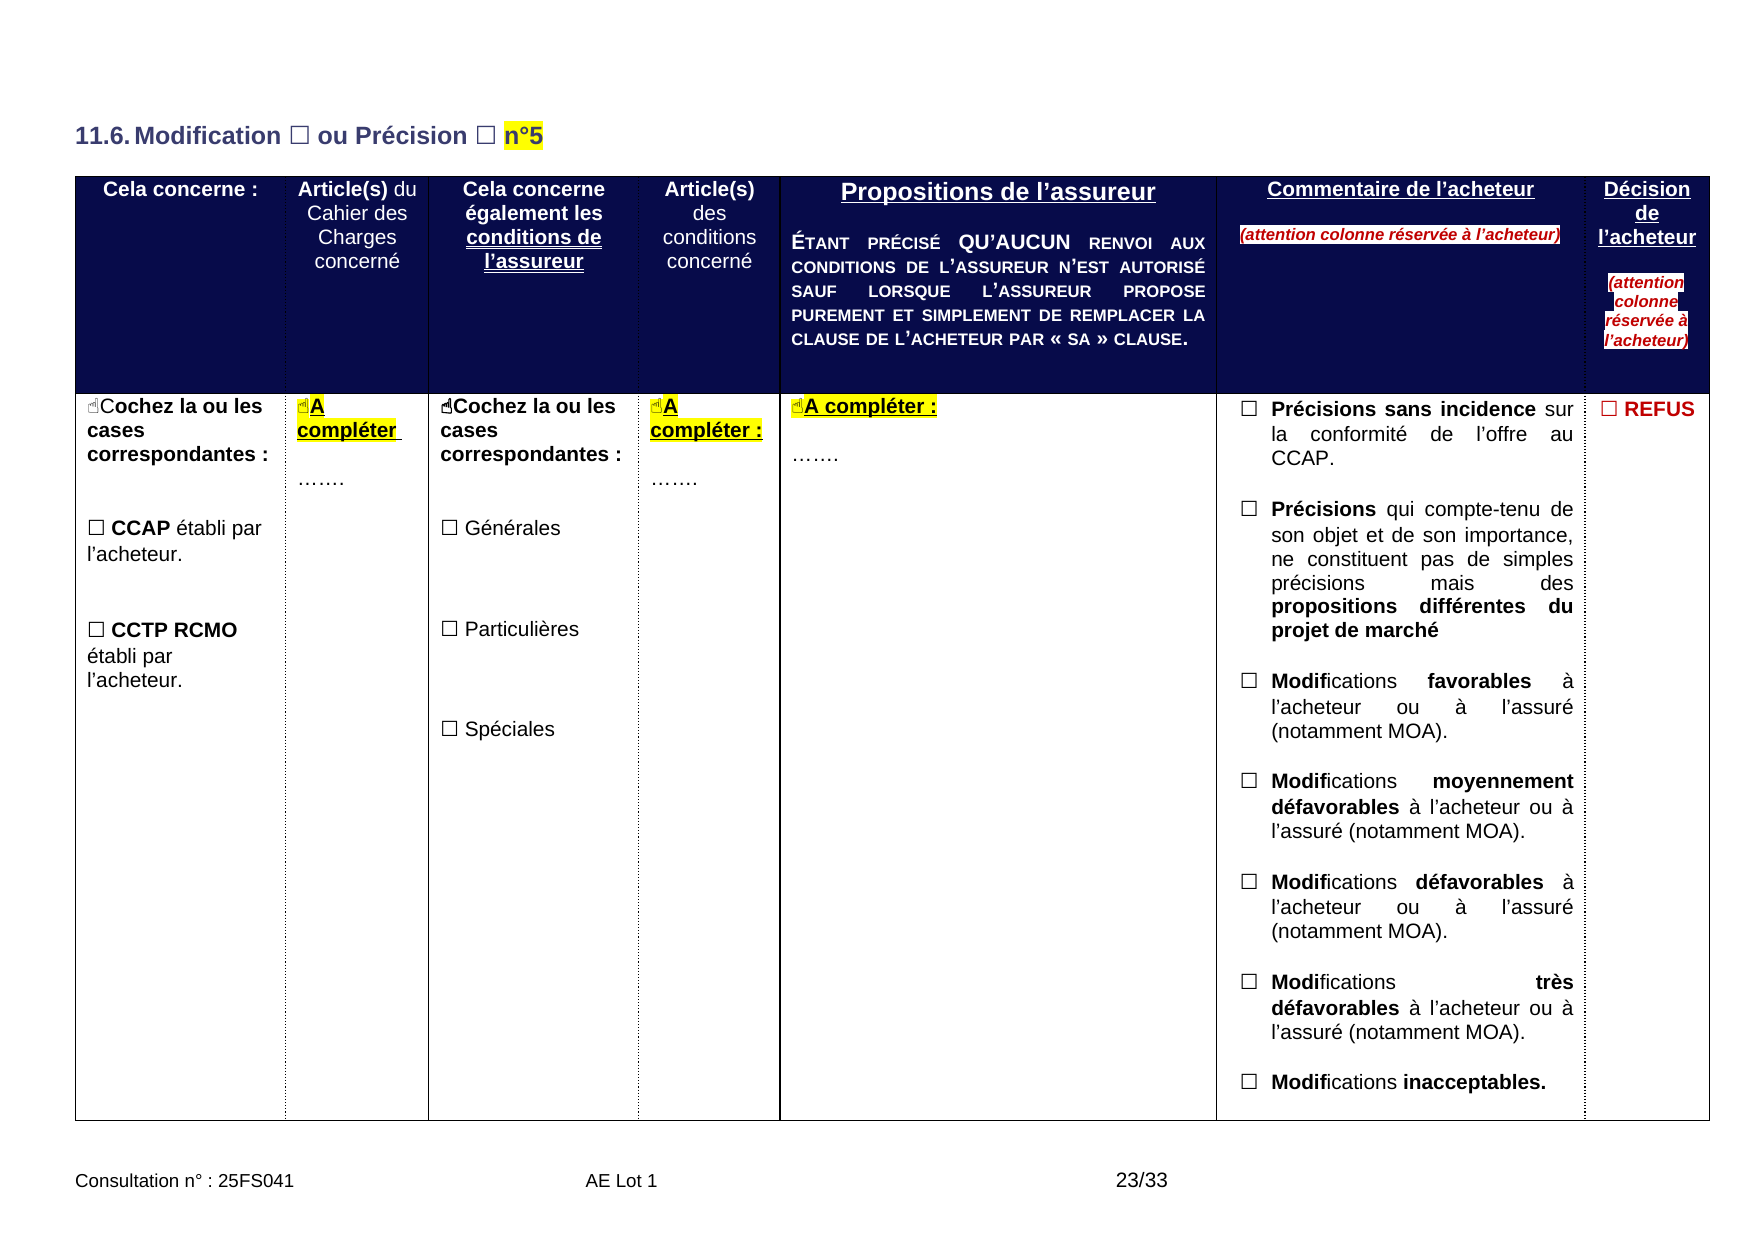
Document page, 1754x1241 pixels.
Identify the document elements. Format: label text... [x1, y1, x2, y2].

table_header Article(s) du Cahier des Charges concerné [286, 177, 428, 393]
table_cell Précisions sans incidence sur la conformité de l’offre au CCAP. Précisions qui compte-tenu de son objet et de son importance, ne constituent pas de simples précisions mais des propositions différentes du projet de marché Modifications favorables à l’acheteur ou à l’assuré (notamment MOA). Modifications moyennement défavorables à l’acheteur ou à l’assuré (notamment MOA). Modifications défavorables à l’acheteur ou à l’assuré (notamment MOA). Modifications très défavorables à l’acheteur ou à l’assuré (notamment MOA). Modifications inacceptables. [1217, 394, 1585, 1120]
table_header Décision de l’acheteur (attention colonne réservée à l’acheteur) [1585, 177, 1709, 393]
table_header Cela concerne également les conditions de l’assureur [429, 177, 639, 393]
table_cell REFUS [1585, 394, 1709, 1120]
table_cell Cochez la ou les cases correspondantes : CCAP établi par l’acheteur. CCTP RCMO établi par l’acheteur. [76, 394, 286, 1120]
table_header Commentaire de l’acheteur (attention colonne réservée à l’acheteur) [1217, 177, 1585, 393]
table_cell Cochez la ou les cases correspondantes : Générales Particulières Spéciales [429, 394, 639, 1120]
table_cell A compléter ……. [286, 394, 428, 1120]
table_cell A compléter : ……. [781, 394, 1216, 1120]
table_header Article(s) des conditions concerné [639, 177, 779, 393]
table_header Cela concerne : [76, 177, 286, 393]
table_cell A compléter : ……. [639, 394, 779, 1120]
subtitle Modification ou Précision n°5 [75, 118, 1710, 152]
table_header Propositions de l’assureur Étant précisé QU’AUCUN renvoi aux conditions de l’assureur n’est autorisé sauf lorsque l’assureur propose purement et simplement de remplacer la clause de l’acheteur par « sa » clause. [781, 177, 1216, 393]
